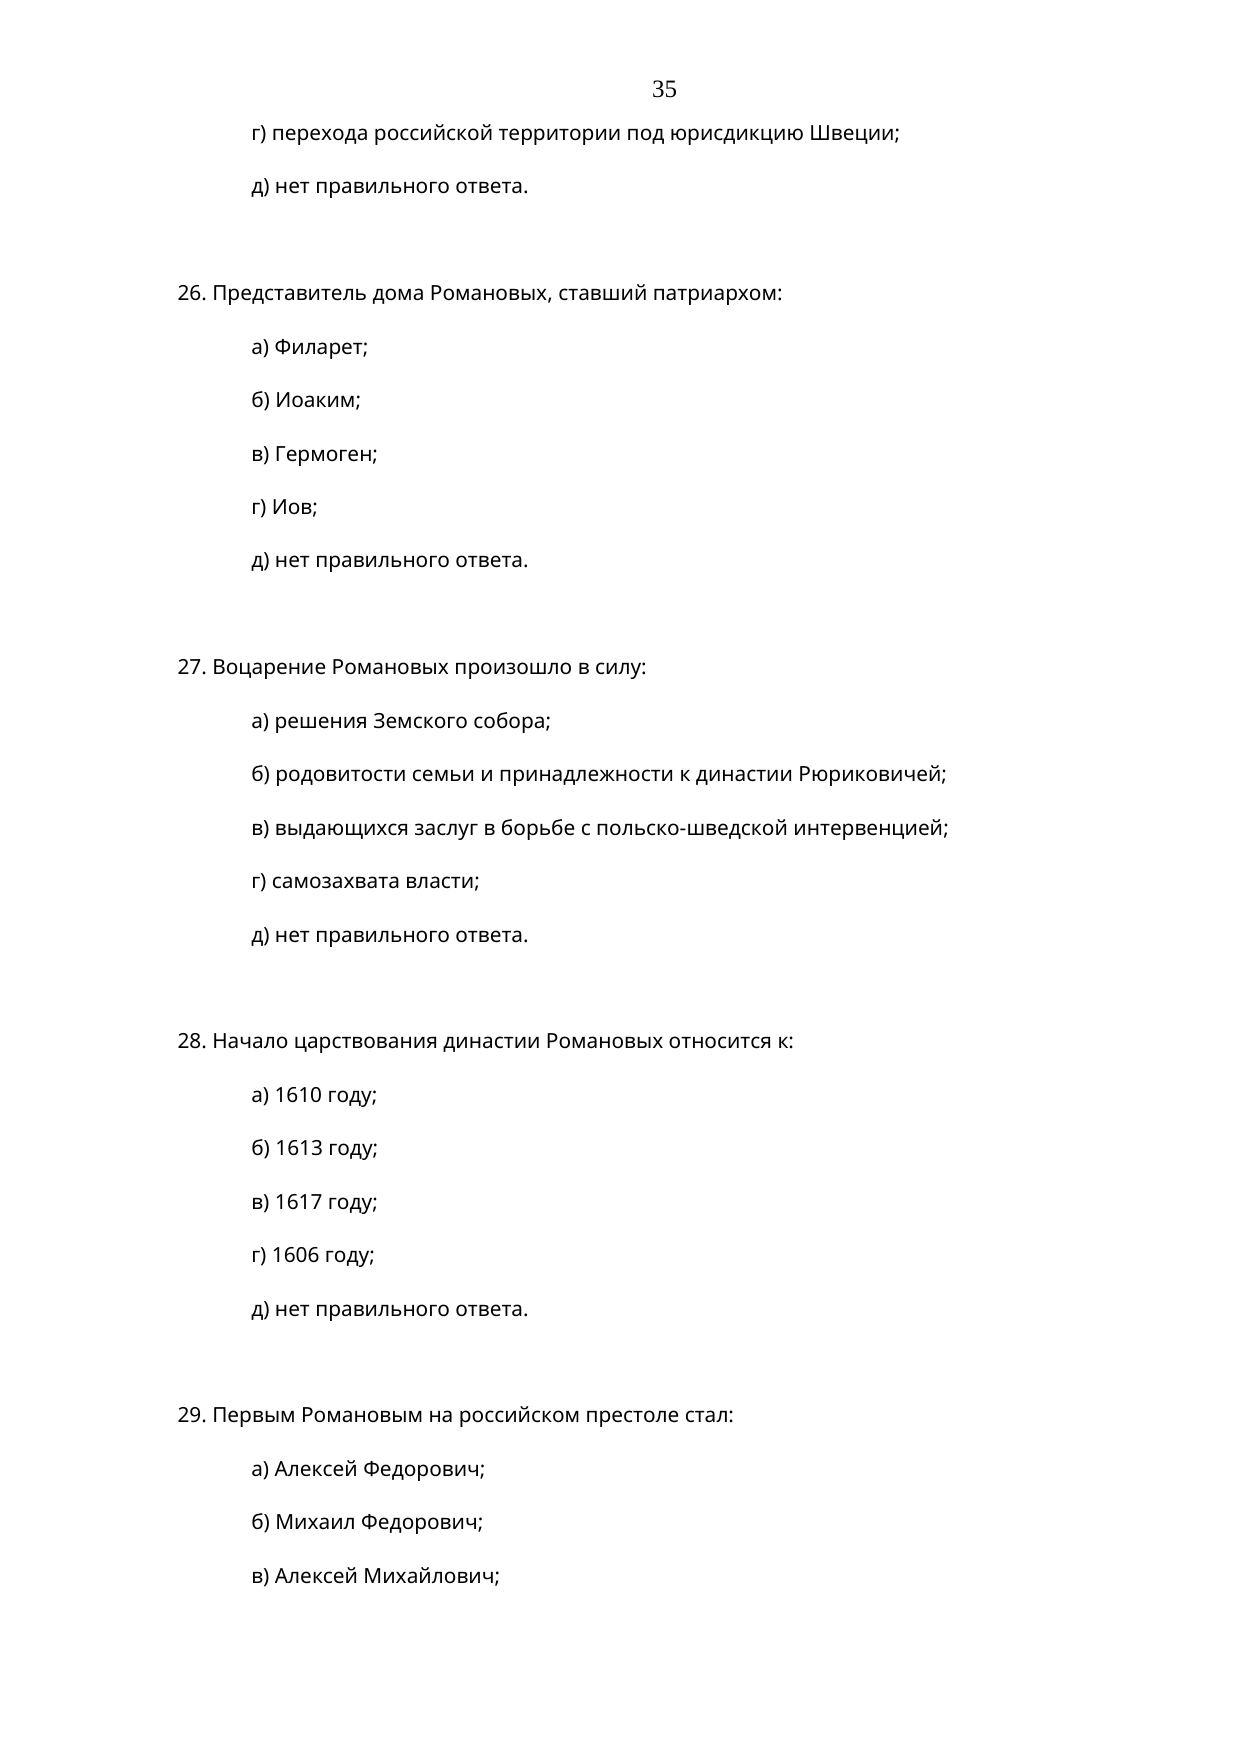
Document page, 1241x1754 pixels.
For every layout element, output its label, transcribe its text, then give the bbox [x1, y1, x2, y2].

text г) Иов; [177, 492, 1152, 521]
text а) Алексей Федорович; [177, 1454, 1152, 1482]
text 29. Первым Романовым на российском престоле стал: [177, 1401, 1152, 1429]
text а) 1610 году; [177, 1080, 1152, 1108]
text в) выдающихся заслуг в борьбе с польско-шведской интервенцией; [177, 813, 1152, 841]
text г) перехода российской территории под юрисдикцию Швеции; [177, 118, 1152, 147]
text д) нет правильного ответа. [177, 1294, 1152, 1322]
text б) 1613 году; [177, 1133, 1152, 1162]
text г) самозахвата власти; [177, 866, 1152, 895]
text б) родовитости семьи и принадлежности к династии Рюриковичей; [177, 759, 1152, 788]
text д) нет правильного ответа. [177, 546, 1152, 574]
text б) Иоаким; [177, 385, 1152, 414]
text 26. Представитель дома Романовых, ставший патриархом: [177, 278, 1152, 307]
text г) 1606 году; [177, 1240, 1152, 1269]
text б) Михаил Федорович; [177, 1507, 1152, 1536]
text 28. Начало царствования династии Романовых относится к: [177, 1027, 1152, 1055]
text 27. Воцарение Романовых произошло в силу: [177, 652, 1152, 681]
text д) нет правильного ответа. [177, 172, 1152, 200]
text д) нет правильного ответа. [177, 920, 1152, 948]
text а) Филарет; [177, 332, 1152, 360]
text в) Алексей Михайлович; [177, 1561, 1152, 1589]
text а) решения Земского собора; [177, 706, 1152, 734]
text в) 1617 году; [177, 1187, 1152, 1215]
text в) Гермоген; [177, 439, 1152, 467]
